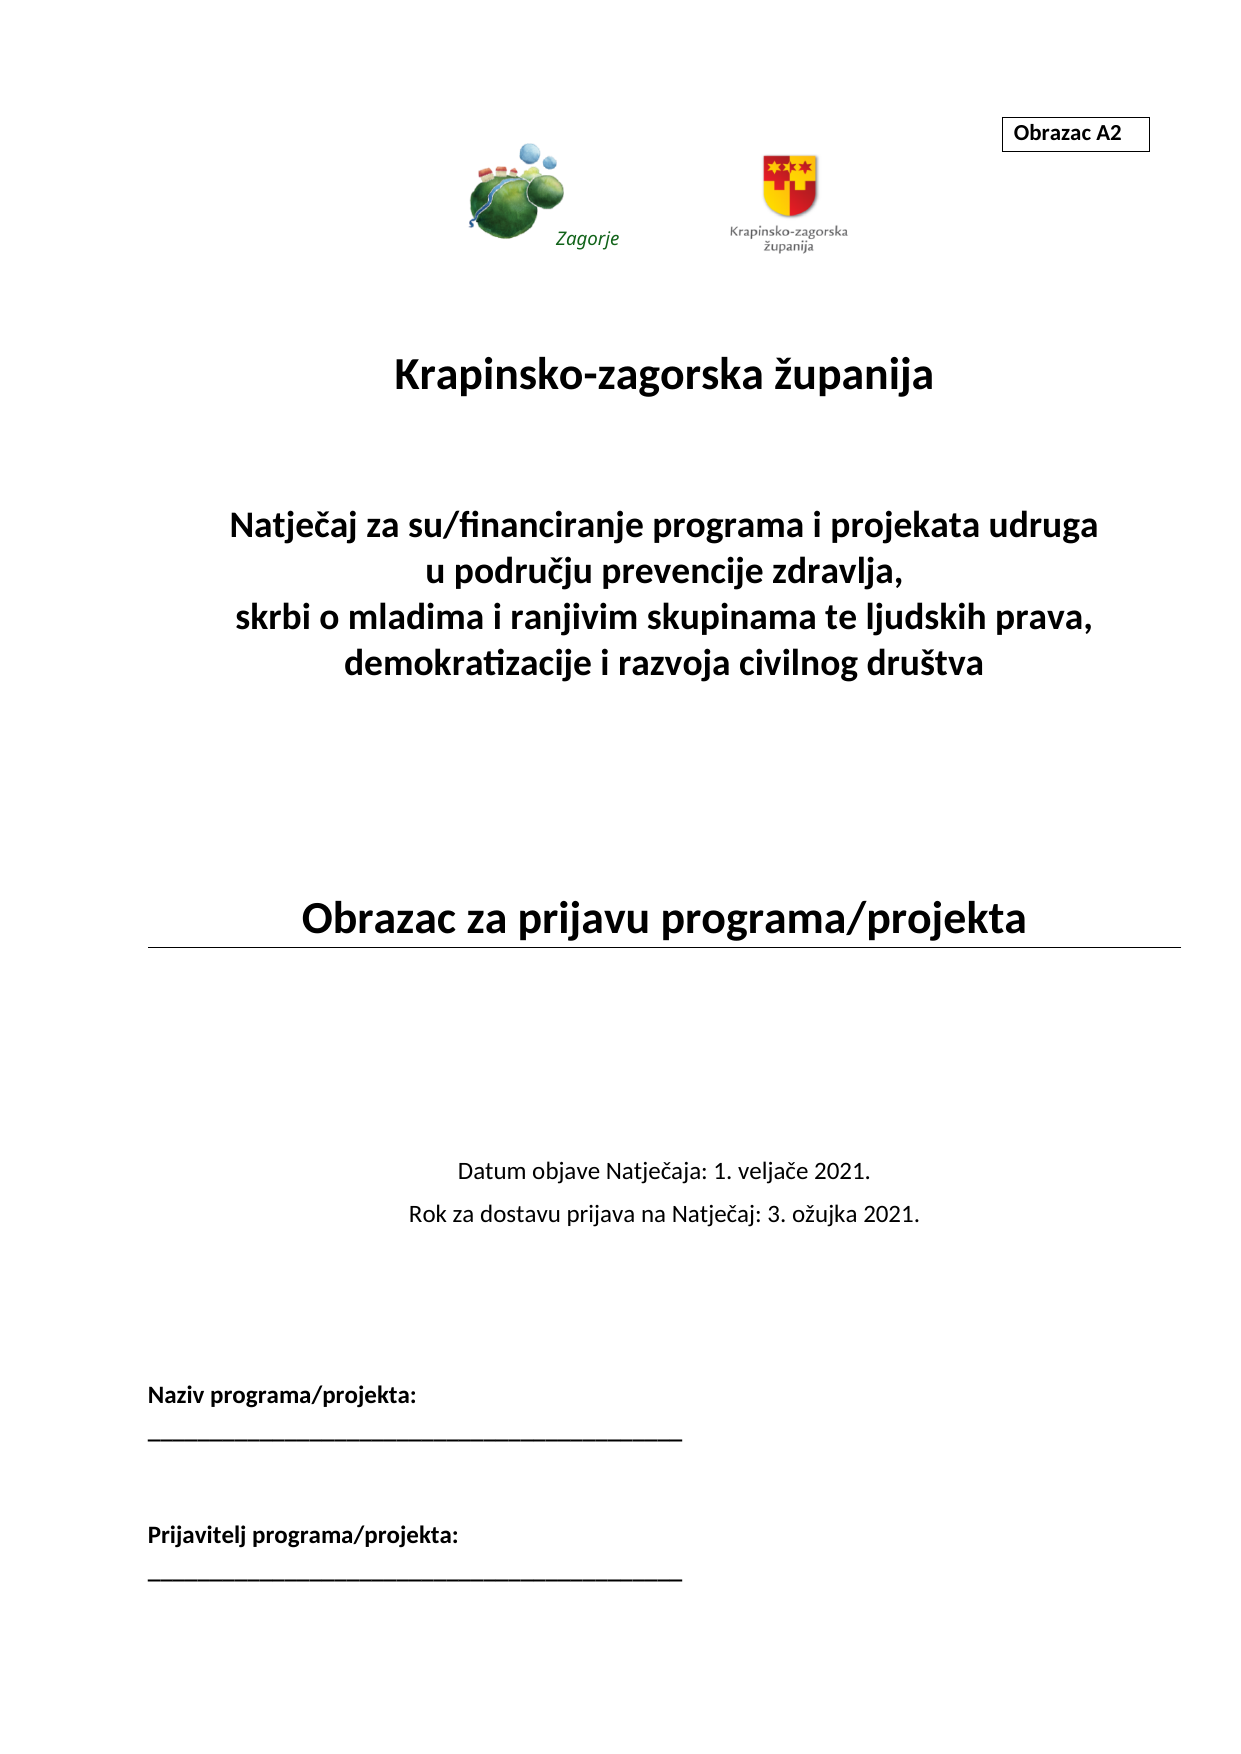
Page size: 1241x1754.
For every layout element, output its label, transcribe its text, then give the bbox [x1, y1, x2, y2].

subtitle Datum objave Natječaja: 1. veljače 2021. [148, 1156, 1181, 1186]
text Naziv programa/projekta: [148, 1379, 1181, 1410]
text skrbi o mladima i ranjivim skupinama te ljudskih prava, demokratizacije i razvoja civilnog društva [148, 593, 1181, 684]
text u području prevencije zdravlja, [148, 547, 1181, 593]
text ___________________________________________ [148, 1414, 1181, 1445]
table_header Obrazac A2 [1003, 118, 1149, 151]
picture [708, 139, 868, 258]
text Krapinsko-zagorska županija [148, 345, 1181, 401]
subtitle Rok za dostavu prijava na Natječaj: 3. ožujka 2021. [148, 1198, 1181, 1229]
text ___________________________________________ [148, 1554, 1181, 1585]
picture [461, 135, 574, 245]
text Prijavitelj programa/projekta: [148, 1519, 1181, 1550]
subtitle Obrazac za prijavu programa/projekta [148, 889, 1181, 947]
text Natječaj za su/financiranje programa i projekata udruga [148, 501, 1181, 547]
